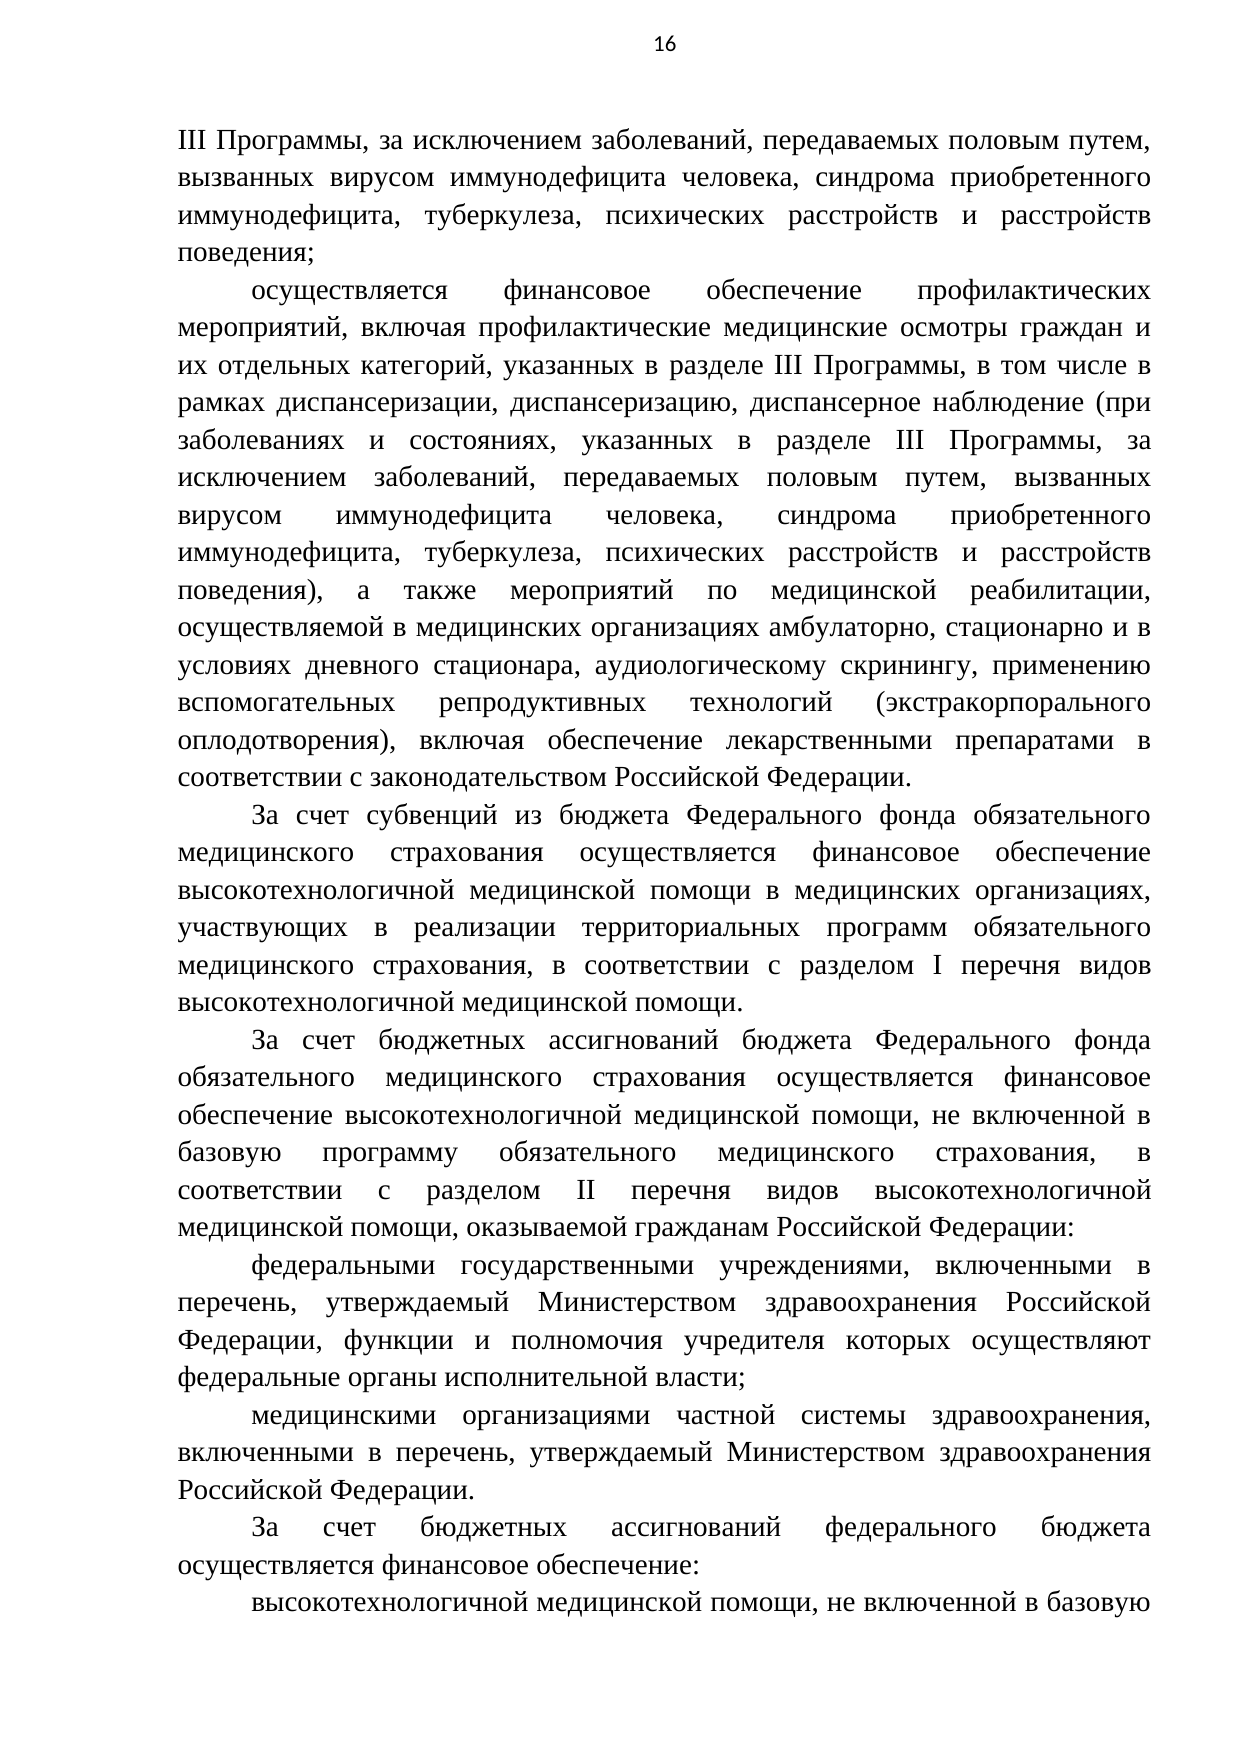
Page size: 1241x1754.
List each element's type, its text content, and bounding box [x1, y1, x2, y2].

text За счет субвенций из бюджета Федерального фонда обязательного медицинского страхования осуществляется финансовое обеспечение высокотехнологичной медицинской помощи в медицинских организациях, участвующих в реализации территориальных программ обязательного медицинского страхования, в соответствии с разделом I перечня видов высокотехнологичной медицинской помощи. [177, 793, 1152, 1018]
text осуществляется финансовое обеспечение профилактических мероприятий, включая профилактические медицинские осмотры граждан и их отдельных категорий, указанных в разделе III Программы, в том числе в рамках диспансеризации, диспансеризацию, диспансерное наблюдение (при заболеваниях и состояниях, указанных в разделе III Программы, за исключением заболеваний, передаваемых половым путем, вызванных вирусом иммунодефицита человека, синдрома приобретенного иммунодефицита, туберкулеза, психических расстройств и расстройств поведения), а также мероприятий по медицинской реабилитации, осуществляемой в медицинских организациях амбулаторно, стационарно и в условиях дневного стационара, аудиологическому скринингу, применению вспомогательных репродуктивных технологий (экстракорпорального оплодотворения), включая обеспечение лекарственными препаратами в соответствии с законодательством Российской Федерации. [177, 268, 1152, 793]
text За счет бюджетных ассигнований бюджета Федерального фонда обязательного медицинского страхования осуществляется финансовое обеспечение высокотехнологичной медицинской помощи, не включенной в базовую программу обязательного медицинского страхования, в соответствии с разделом II перечня видов высокотехнологичной медицинской помощи, оказываемой гражданам Российской Федерации: [177, 1018, 1152, 1243]
text За счет бюджетных ассигнований федерального бюджета осуществляется финансовое обеспечение: [177, 1506, 1152, 1581]
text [177, 118, 1152, 268]
text федеральными государственными учреждениями, включенными в перечень, утверждаемый Министерством здравоохранения Российской Федерации, функции и полномочия учредителя которых осуществляют федеральные органы исполнительной власти; [177, 1243, 1152, 1393]
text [177, 1581, 1152, 1618]
text медицинскими организациями частной системы здравоохранения, включенными в перечень, утверждаемый Министерством здравоохранения Российской Федерации. [177, 1393, 1152, 1506]
